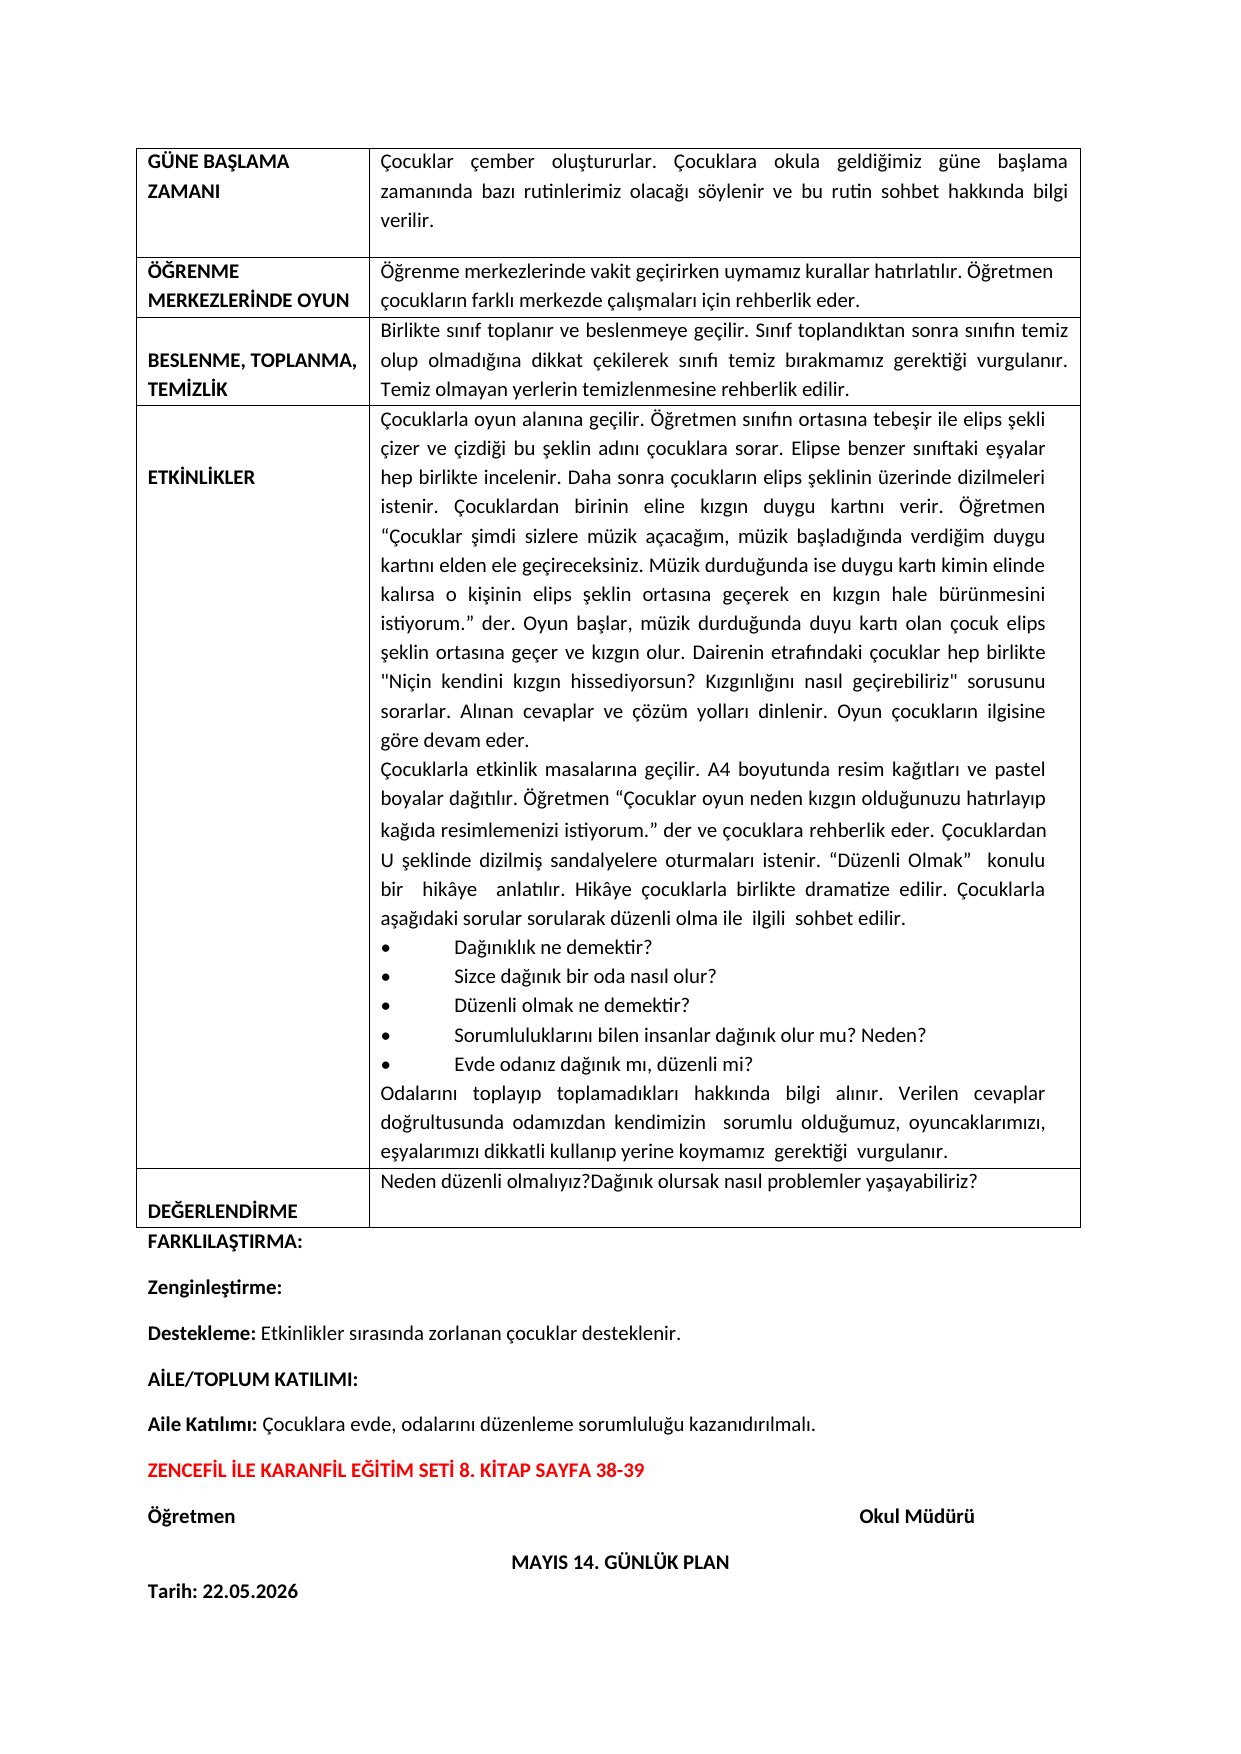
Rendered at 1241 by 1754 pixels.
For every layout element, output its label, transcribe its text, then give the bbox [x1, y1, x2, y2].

table_cell Çocuklarla oyun alanına geçilir. Öğretmen sınıfın ortasına tebeşir ile elips şekli çizer ve çizdiği bu şeklin adını çocuklara sorar. Elipse benzer sınıftaki eşyalar hep birlikte incelenir. Daha sonra çocukların elips şeklinin üzerinde dizilmeleri istenir. Çocuklardan birinin eline kızgın duygu kartını verir. Öğretmen “Çocuklar şimdi sizlere müzik açacağım, müzik başladığında verdiğim duygu kartını elden ele geçireceksiniz. Müzik durduğunda ise duygu kartı kimin elinde kalırsa o kişinin elips şeklin ortasına geçerek en kızgın hale bürünmesini istiyorum.” der. Oyun başlar, müzik durduğunda duyu kartı olan çocuk elips şeklin ortasına geçer ve kızgın olur. Dairenin etrafındaki çocuklar hep birlikte "Niçin kendini kızgın hissediyorsun? Kızgınlığını nasıl geçirebiliriz" sorusunu sorarlar. Alınan cevaplar ve çözüm yolları dinlenir. Oyun çocukların ilgisine göre devam eder. Çocuklarla etkinlik masalarına geçilir. A4 boyutunda resim kağıtları ve pastel boyalar dağıtılır. Öğretmen “Çocuklar oyun neden kızgın olduğunuzu hatırlayıp kağıda resimlemenizi istiyorum.” der ve çocuklara rehberlik eder. Çocuklardan U şeklinde dizilmiş sandalyelere oturmaları istenir. “Düzenli Olmak” konulu bir hikâye anlatılır. Hikâye çocuklarla birlikte dramatize edilir. Çocuklarla aşağıdaki sorular sorularak düzenli olma ile ilgili sohbet edilir. • Dağınıklık ne demektir? • Sizce dağınık bir oda nasıl olur? • Düzenli olmak ne demektir? • Sorumluluklarını bilen insanlar dağınık olur mu? Neden? • Evde odanız dağınık mı, düzenli mi? Odalarını toplayıp toplamadıkları hakkında bilgi alınır. Verilen cevaplar doğrultusunda odamızdan kendimizin sorumlu olduğumuz, oyuncaklarımızı, eşyalarımızı dikkatli kullanıp yerine koymamız gerektiği vurgulanır. [370, 406, 1080, 1168]
text Aile Katılımı: Çocuklara evde, odalarını düzenleme sorumluluğu kazanıdırılmalı. [148, 1412, 1093, 1437]
table_cell Neden düzenli olmalıyız?Dağınık olursak nasıl problemler yaşayabiliriz? [370, 1169, 1080, 1227]
text Destekleme: Etkinlikler sırasında zorlanan çocuklar desteklenir. [148, 1320, 1093, 1345]
table_cell DEĞERLENDİRME [137, 1169, 369, 1227]
table_cell ÖĞRENME MERKEZLERİNDE OYUN [137, 258, 369, 317]
table_cell Öğrenme merkezlerinde vakit geçirirken uymamız kurallar hatırlatılır. Öğretmen çocukların farklı merkezde çalışmaları için rehberlik eder. [370, 258, 1080, 317]
text MAYIS 14. GÜNLÜK PLAN [148, 1549, 1093, 1574]
table_cell ETKİNLİKLER [137, 406, 369, 1168]
text ZENCEFİL İLE KARANFİL EĞİTİM SETİ 8. KİTAP SAYFA 38-39 [148, 1457, 1093, 1483]
text Zenginleştirme: [148, 1274, 1093, 1299]
table_header Çocuklar çember oluştururlar. Çocuklara okula geldiğimiz güne başlama zamanında bazı rutinlerimiz olacağı söylenir ve bu rutin sohbet hakkında bilgi verilir. [370, 149, 1080, 257]
text FARKLILAŞTIRMA: [148, 1228, 1093, 1254]
text AİLE/TOPLUM KATILIMI: [148, 1366, 1093, 1391]
table_cell Birlikte sınıf toplanır ve beslenmeye geçilir. Sınıf toplandıktan sonra sınıfın temiz olup olmadığına dikkat çekilerek sınıfı temiz bırakmamız gerektiği vurgulanır. Temiz olmayan yerlerin temizlenmesine rehberlik edilir. [370, 318, 1080, 405]
table_header GÜNE BAŞLAMA ZAMANI [137, 149, 369, 257]
text Tarih: 22.05.2026 [148, 1578, 1093, 1604]
table_cell BESLENME, TOPLANMA, TEMİZLİK [137, 318, 369, 405]
text Öğretmen Okul Müdürü [148, 1503, 1093, 1529]
